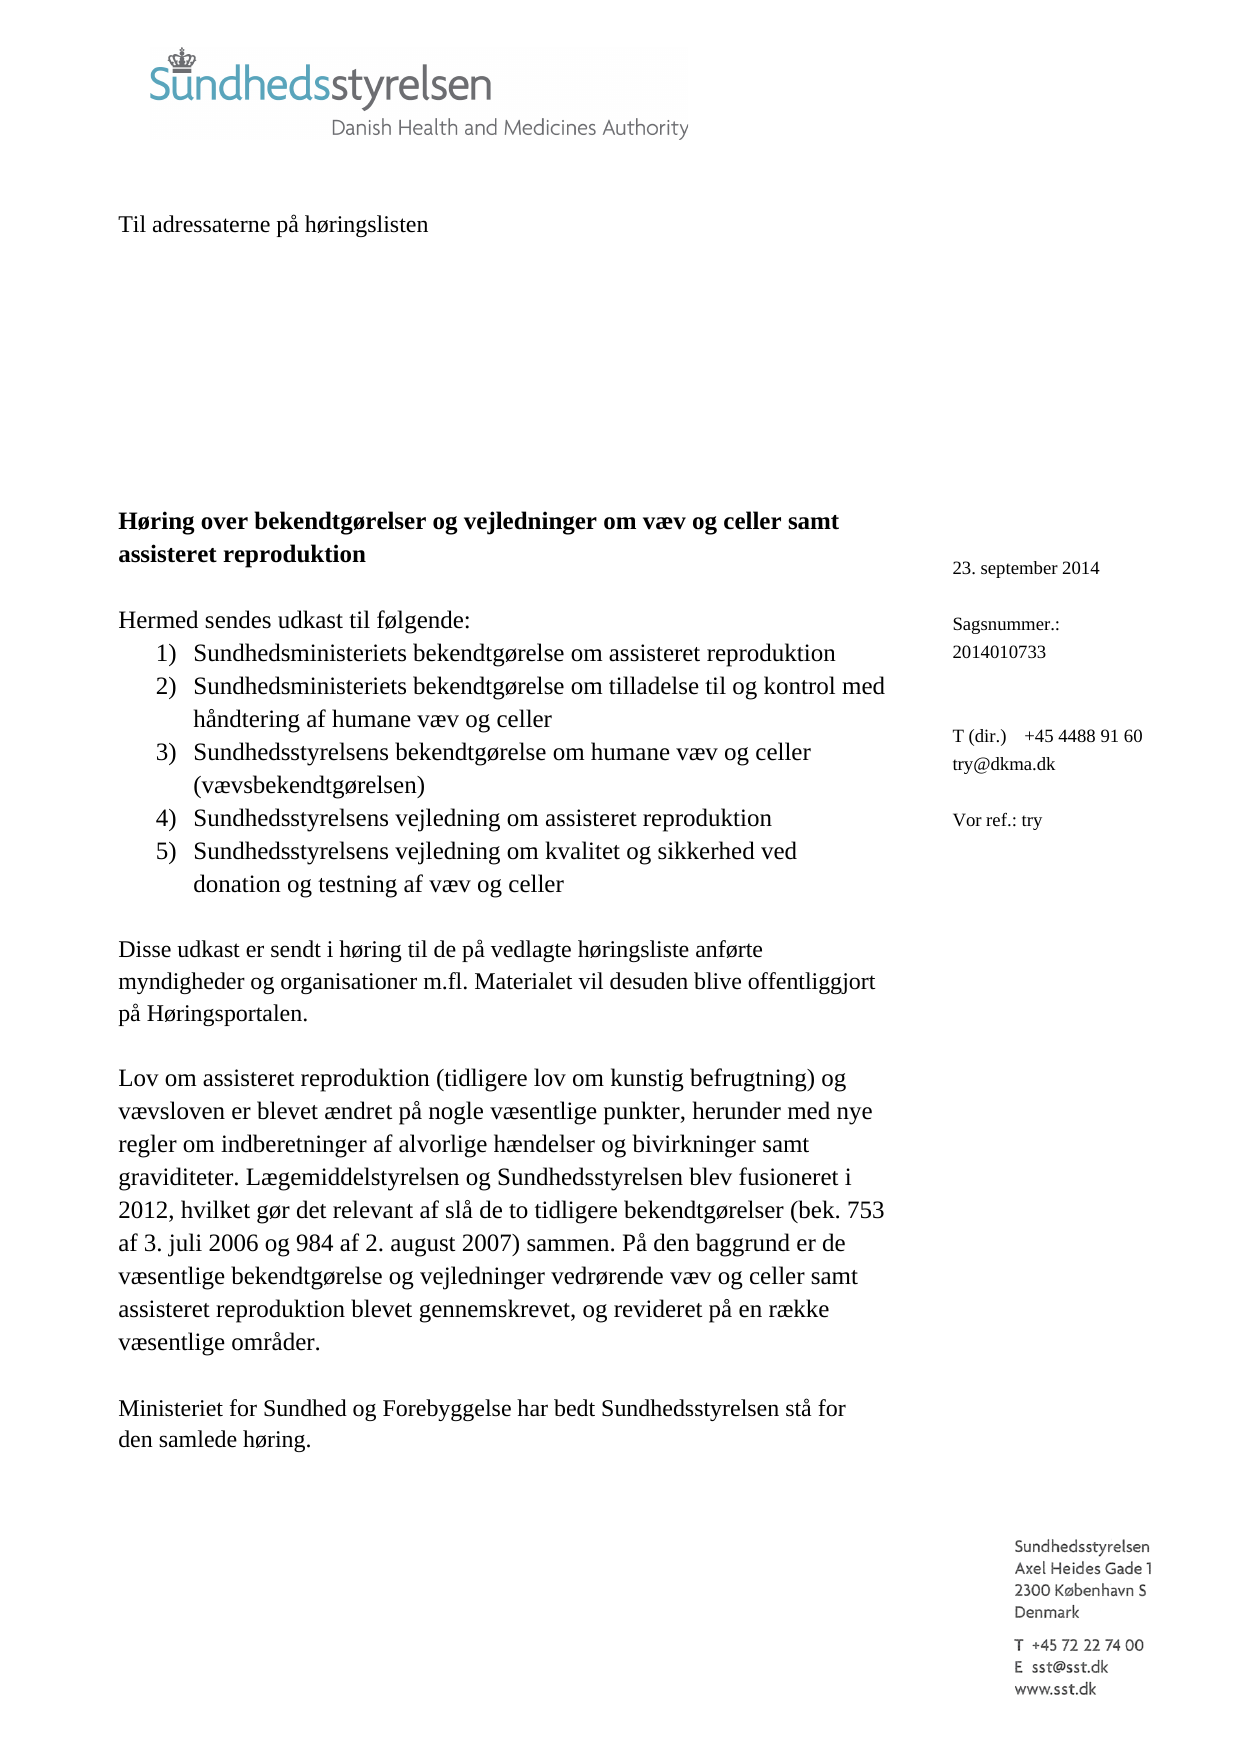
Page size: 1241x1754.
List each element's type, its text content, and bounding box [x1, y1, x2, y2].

picture [150, 47, 689, 140]
picture [1007, 1532, 1161, 1703]
text Hermed sendes udkast til følgende: [118, 605, 886, 634]
list Sundhedsministeriets bekendtgørelse om tilladelse til og kontrol med håndtering af humane væv og celler [156, 671, 886, 733]
text Lov om assisteret reproduktion (tidligere lov om kunstig befrugtning) og vævsloven er blevet ændret på nogle væsentlige punkter, herunder med nye regler om indberetninger af alvorlige hændelser og bivirkninger samt graviditeter. Lægemiddelstyrelsen og Sundhedsstyrelsen blev fusioneret i 2012, hvilket gør det relevant af slå de to tidligere bekendtgørelser (bek. 753 af 3. juli 2006 og 984 af 2. august 2007) sammen. På den baggrund er de væsentlige bekendtgørelse og vejledninger vedrørende væv og celler samt assisteret reproduktion blevet gennemskrevet, og revideret på en række væsentlige områder. [118, 1063, 886, 1356]
list Sundhedsstyrelsens vejledning om assisteret reproduktion [156, 803, 886, 832]
text Til adressaterne på høringslisten [118, 210, 886, 238]
text Høring over bekendtgørelser og vejledninger om væv og celler samt assisteret reproduktion [118, 506, 886, 568]
list Sundhedsministeriets bekendtgørelse om assisteret reproduktion [156, 638, 886, 667]
text Disse udkast er sendt i høring til de på vedlagte høringsliste anførte myndigheder og organisationer m.fl. Materialet vil desuden blive offentliggjort på Høringsportalen. [118, 935, 886, 1026]
list Sundhedsstyrelsens vejledning om kvalitet og sikkerhed ved donation og testning af væv og celler [156, 836, 886, 898]
list Sundhedsstyrelsens bekendtgørelse om humane væv og celler (vævsbekendtgørelsen) [156, 737, 886, 799]
text Ministeriet for Sundhed og Forebyggelse har bedt Sundhedsstyrelsen stå for den samlede høring. [118, 1393, 886, 1453]
